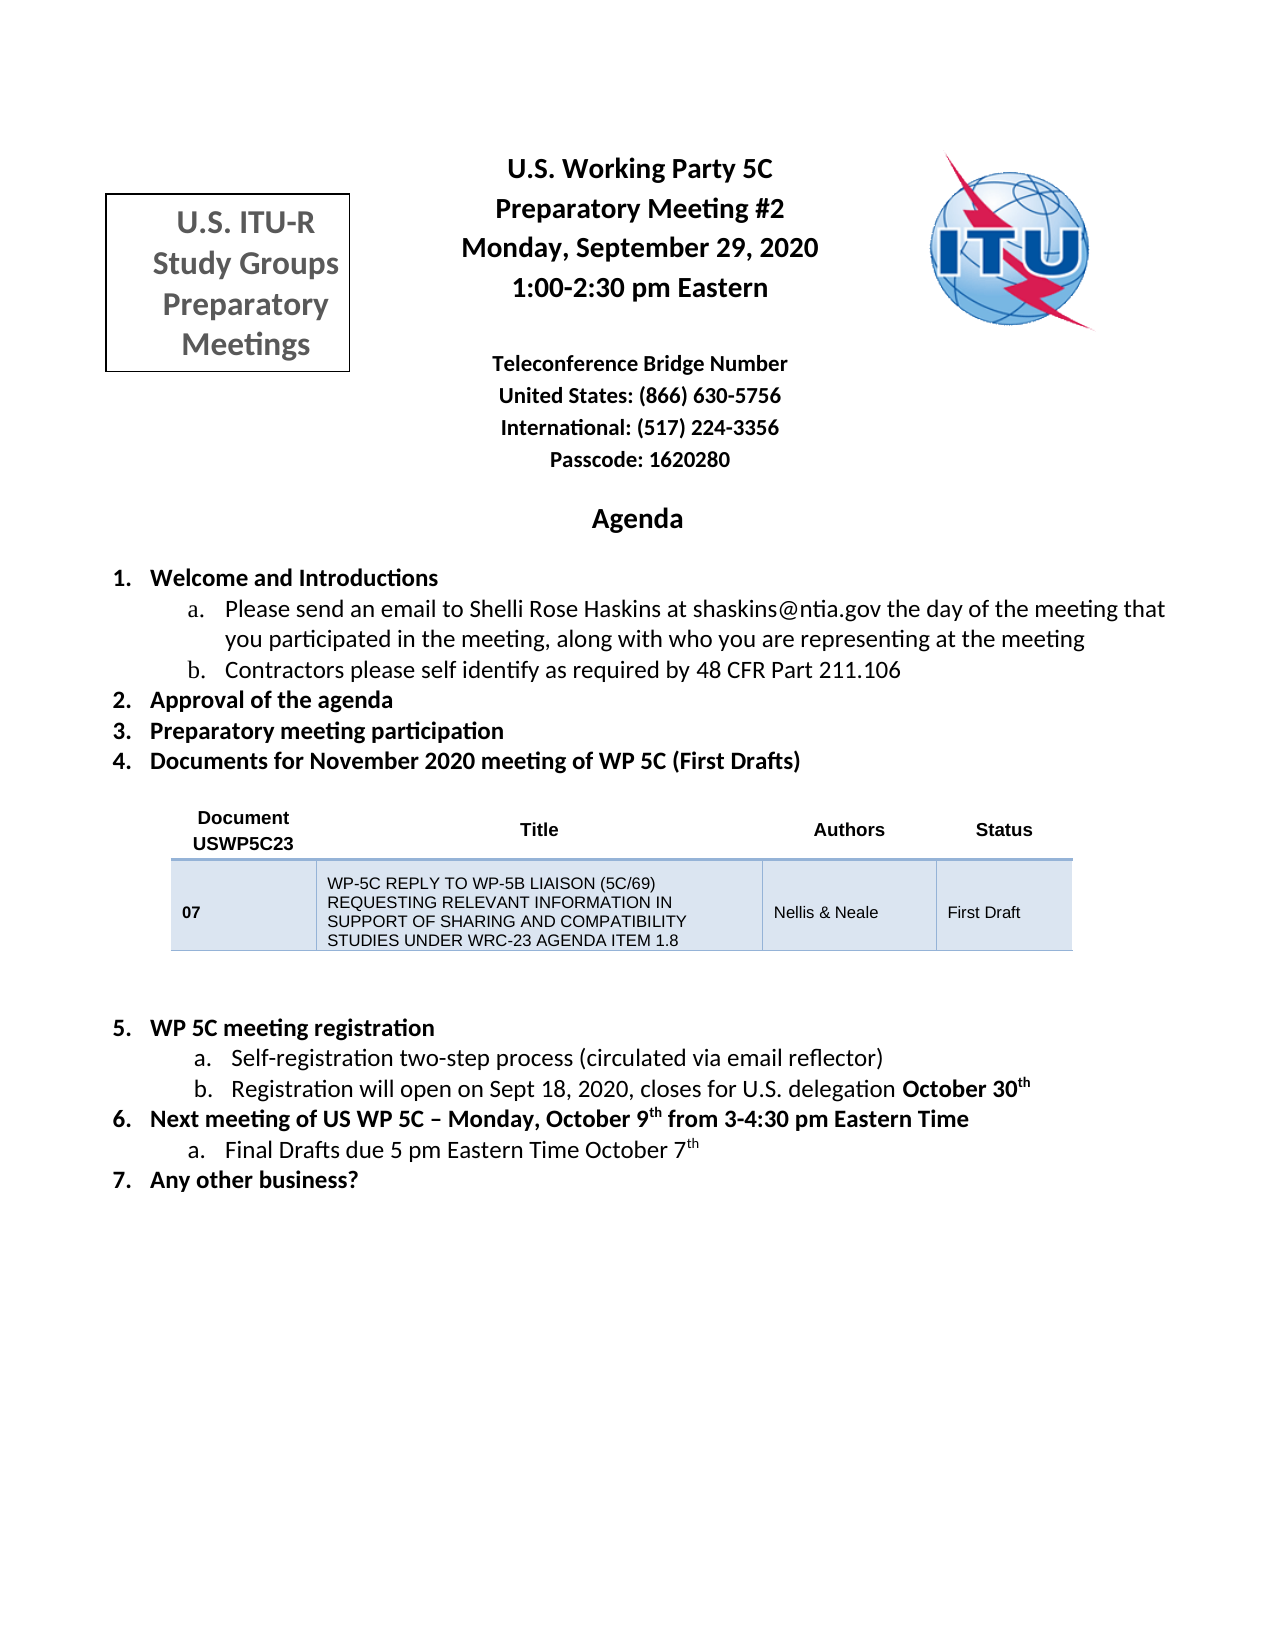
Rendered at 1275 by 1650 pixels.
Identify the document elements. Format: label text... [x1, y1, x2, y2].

list Contractors please self identify as required by 48 CFR Part 211.106 [187, 654, 1200, 684]
table_header Title [316, 807, 762, 858]
list Approval of the agenda [112, 684, 1200, 715]
text Agenda [75, 501, 1200, 536]
table_header Document USWP5C23 [171, 807, 316, 858]
list Any other business? [112, 1164, 1200, 1195]
list Documents for November 2020 meeting of WP 5C (First Drafts) [112, 746, 1200, 776]
table_header U.S. Working Party 5C Preparatory Meeting #2 Monday, September 29, 2020 1:00-2:30 pm Eastern Teleconference Bridge Number United States: (866) 630-5756 International: (517) 224-3356 Passcode: 1620280 [374, 150, 906, 501]
list Self-registration two-step process (circulated via email reflector) [194, 1042, 1200, 1073]
list Next meeting of US WP 5C – Monday, October 9th from 3-4:30 pm Eastern Time [112, 1103, 1200, 1134]
table_header [104, 150, 374, 501]
list Please send an email to Shelli Rose Haskins at shaskins@ntia.gov the day of the meeting that you participated in the meeting, along with who you are representing at the meeting [187, 593, 1200, 654]
table_header Status [936, 807, 1072, 858]
table_cell 07 [171, 861, 316, 950]
table_cell Nellis & Neale [763, 861, 936, 950]
list Final Drafts due 5 pm Eastern Time October 7th [187, 1134, 1200, 1164]
table_header [906, 150, 1171, 501]
list WP 5C meeting registration [112, 1012, 1200, 1042]
list Welcome and Introductions [112, 562, 1200, 593]
list Preparatory meeting participation [112, 715, 1200, 746]
list Registration will open on Sept 18, 2020, closes for U.S. delegation October 30th [194, 1073, 1200, 1103]
picture [917, 150, 1102, 332]
table_header Authors [763, 807, 936, 858]
table_cell First Draft [937, 861, 1072, 950]
table_cell WP-5C REPLY TO WP-5B LIAISON (5C/69) REQUESTING RELEVANT INFORMATION IN SUPPORT OF SHARING AND COMPATIBILITY STUDIES UNDER WRC-23 AGENDA ITEM 1.8 [317, 861, 762, 950]
